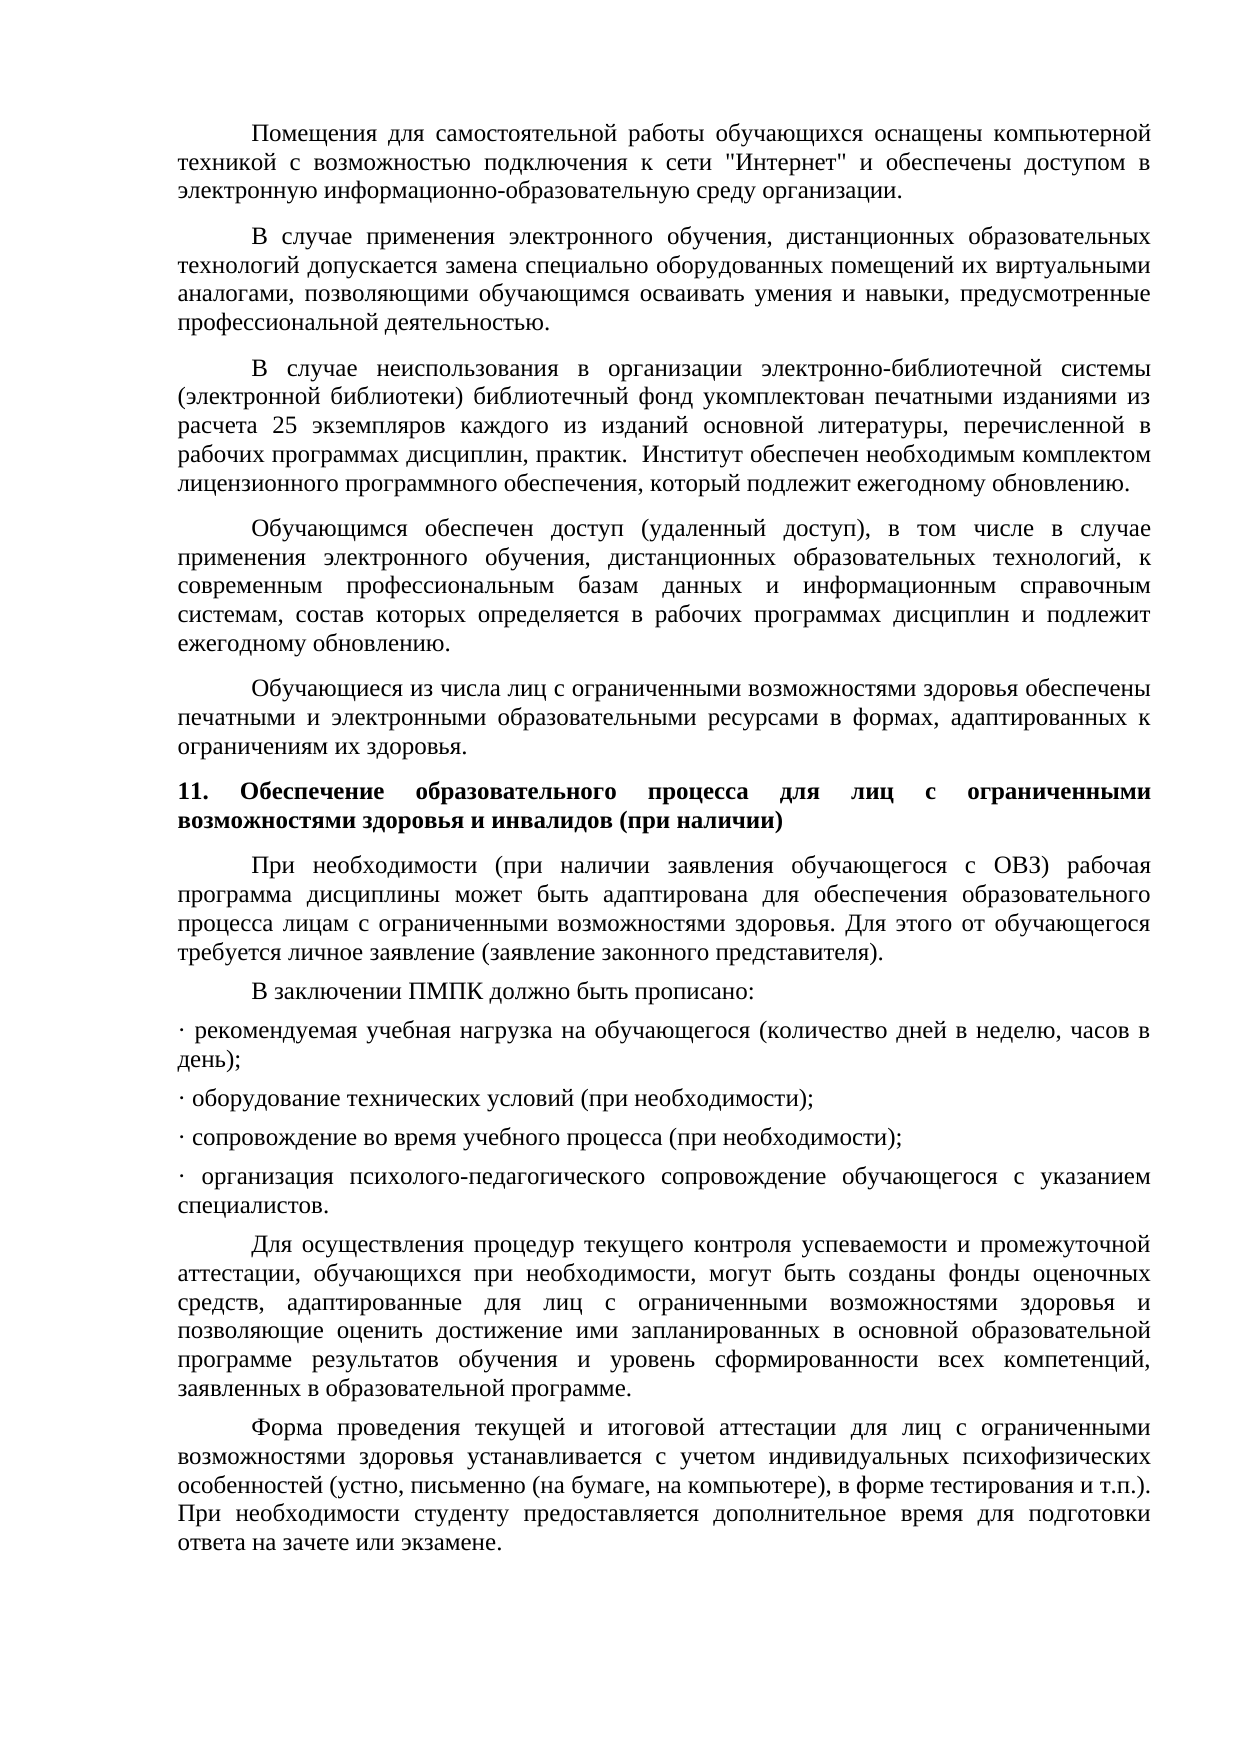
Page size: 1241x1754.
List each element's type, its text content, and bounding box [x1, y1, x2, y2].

text 11. Обеспечение образовательного процесса для лиц с ограниченными возможностями здоровья и инвалидов (при наличии) [177, 776, 1152, 834]
text · сопровождение во время учебного процесса (при необходимости); [177, 1122, 1152, 1151]
text Форма проведения текущей и итоговой аттестации для лиц с ограниченными возможностями здоровья устанавливается с учетом индивидуальных психофизических особенностей (устно, письменно (на бумаге, на компьютере), в форме тестирования и т.п.). При необходимости студенту предоставляется дополнительное время для подготовки ответа на зачете или экзамене. [177, 1412, 1152, 1556]
text Обучающиеся из числа лиц с ограниченными возможностями здоровья обеспечены печатными и электронными образовательными ресурсами в формах, адаптированных к ограничениям их здоровья. [177, 673, 1152, 760]
text В заключении ПМПК должно быть прописано: [177, 976, 1152, 1005]
text В случае неиспользования в организации электронно-библиотечной системы (электронной библиотеки) библиотечный фонд укомплектован печатными изданиями из расчета 25 экземпляров каждого из изданий основной литературы, перечисленной в рабочих программах дисциплин, практик. Институт обеспечен необходимым комплектом лицензионного программного обеспечения, который подлежит ежегодному обновлению. [177, 353, 1152, 496]
text · организация психолого-педагогического сопровождение обучающегося с указанием специалистов. [177, 1161, 1152, 1219]
text В случае применения электронного обучения, дистанционных образовательных технологий допускается замена специально оборудованных помещений их виртуальными аналогами, позволяющими обучающимся осваивать умения и навыки, предусмотренные профессиональной деятельностью. [177, 221, 1152, 336]
text · оборудование технических условий (при необходимости); [177, 1083, 1152, 1112]
text Для осуществления процедур текущего контроля успеваемости и промежуточной аттестации, обучающихся при необходимости, могут быть созданы фонды оценочных средств, адаптированные для лиц с ограниченными возможностями здоровья и позволяющие оценить достижение ими запланированных в основной образовательной программе результатов обучения и уровень сформированности всех компетенций, заявленных в образовательной программе. [177, 1229, 1152, 1402]
text · рекомендуемая учебная нагрузка на обучающегося (количество дней в неделю, часов в день); [177, 1015, 1152, 1073]
text Помещения для самостоятельной работы обучающихся оснащены компьютерной техникой с возможностью подключения к сети "Интернет" и обеспечены доступом в электронную информационно-образовательную среду организации. [177, 118, 1152, 204]
text При необходимости (при наличии заявления обучающегося с ОВЗ) рабочая программа дисциплины может быть адаптирована для обеспечения образовательного процесса лицам с ограниченными возможностями здоровья. Для этого от обучающегося требуется личное заявление (заявление законного представителя). [177, 851, 1152, 966]
text Обучающимся обеспечен доступ (удаленный доступ), в том числе в случае применения электронного обучения, дистанционных образовательных технологий, к современным профессиональным базам данных и информационным справочным системам, состав которых определяется в рабочих программах дисциплин и подлежит ежегодному обновлению. [177, 513, 1152, 657]
